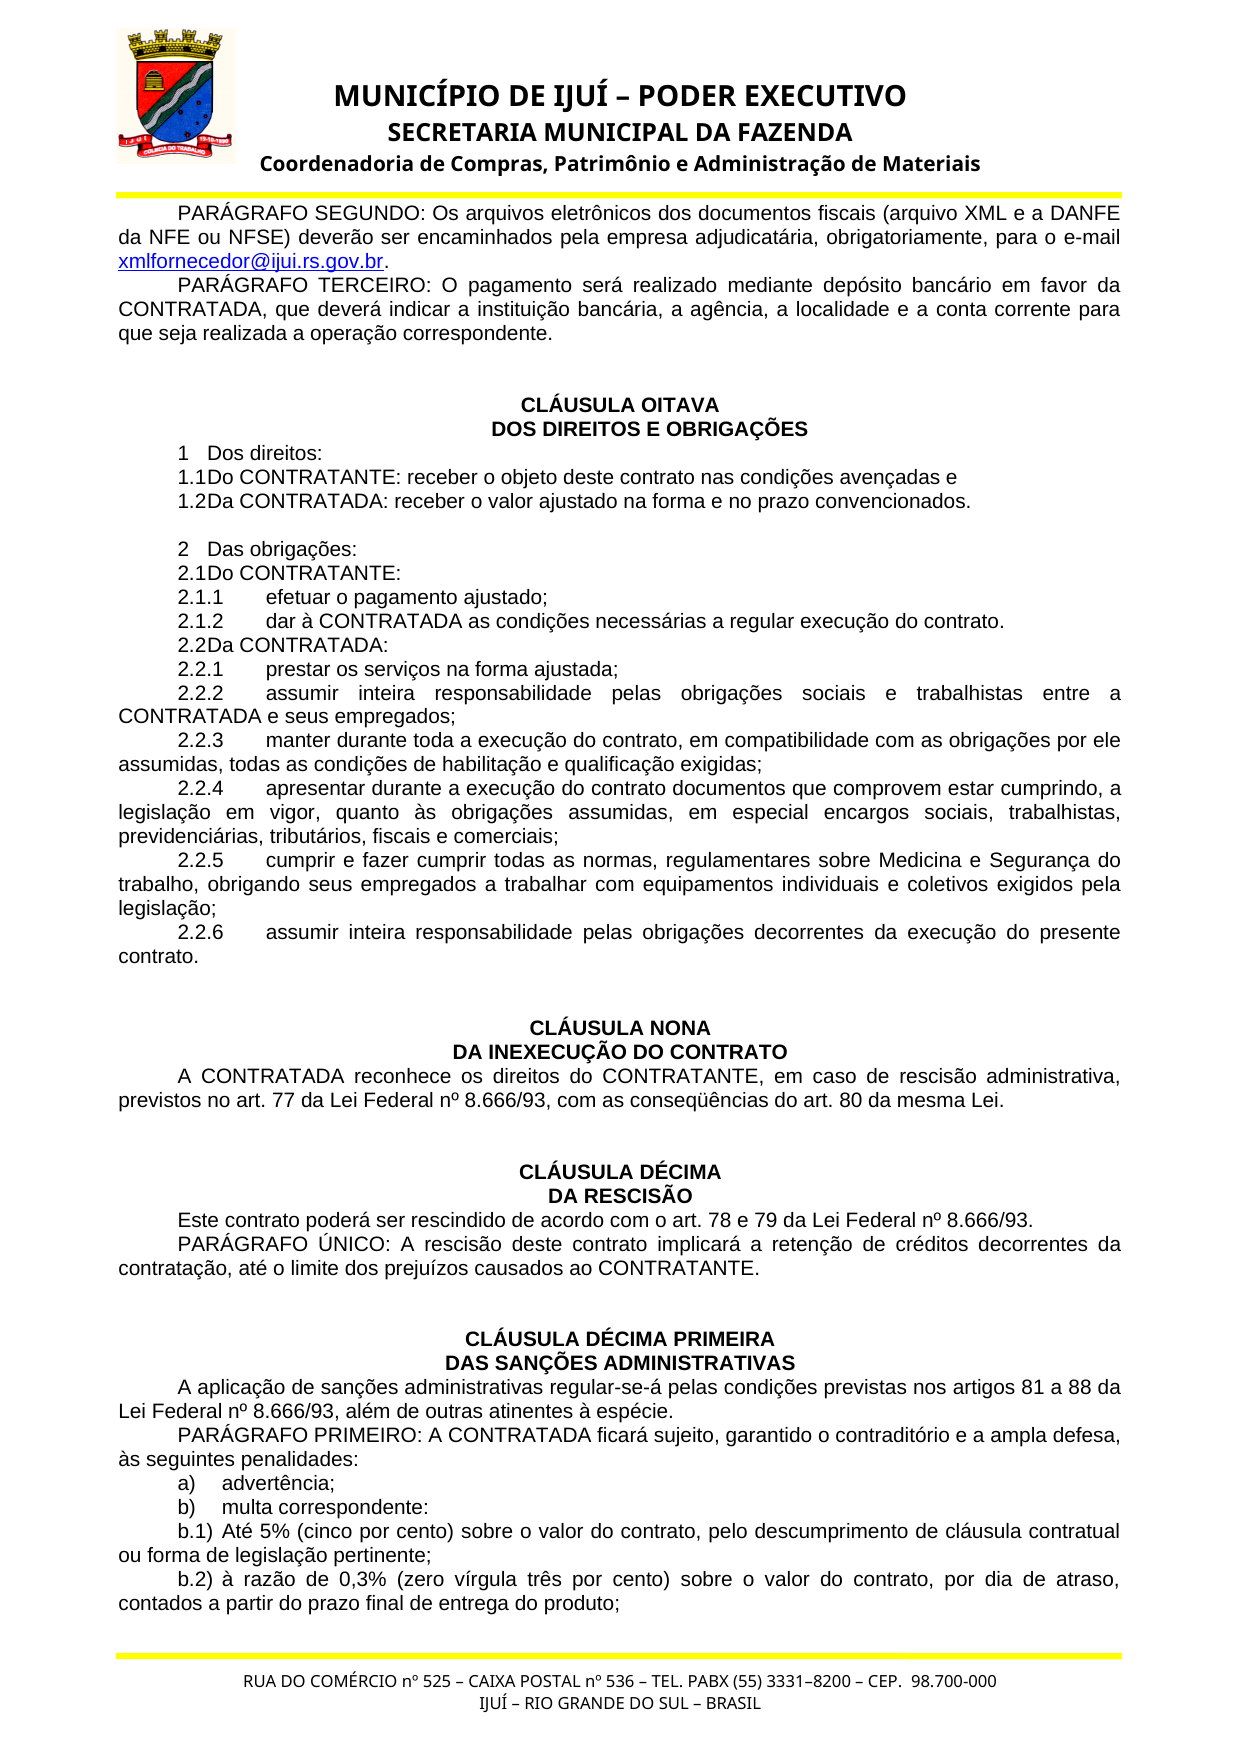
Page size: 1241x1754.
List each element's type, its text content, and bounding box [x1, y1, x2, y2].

text b.1) Até 5% (cinco por cento) sobre o valor do contrato, pelo descumprimento de cláusula contratual ou forma de legislação pertinente; [118, 1519, 1122, 1567]
text b) multa correspondente: [118, 1495, 1122, 1519]
text 2.2.2 assumir inteira responsabilidade pelas obrigações sociais e trabalhistas entre a CONTRATADA e seus empregados; [118, 680, 1122, 728]
text CLÁUSULA DÉCIMA [118, 1159, 1122, 1183]
text PARÁGRAFO SEGUNDO: Os arquivos eletrônicos dos documentos fiscais (arquivo XML e a DANFE da NFE ou NFSE) deverão ser encaminhados pela empresa adjudicatária, obrigatoriamente, para o e-mail xmlfornecedor@ijui.rs.gov.br. [118, 201, 1122, 273]
text 2.2.4 apresentar durante a execução do contrato documentos que comprovem estar cumprindo, a legislação em vigor, quanto às obrigações assumidas, em especial encargos sociais, trabalhistas, previdenciárias, tributários, fiscais e comerciais; [118, 776, 1122, 848]
text 2 Das obrigações: [118, 537, 1122, 561]
text b.2) à razão de 0,3% (zero vírgula três por cento) sobre o valor do contrato, por dia de atraso, contados a partir do prazo final de entrega do produto; [118, 1567, 1122, 1615]
text PARÁGRAFO ÚNICO: A rescisão deste contrato implicará a retenção de créditos decorrentes da contratação, até o limite dos prejuízos causados ao CONTRATANTE. [118, 1231, 1122, 1279]
picture [116, 28, 237, 164]
text 1.1 Do CONTRATANTE: receber o objeto deste contrato nas condições avençadas e [118, 465, 1122, 489]
text PARÁGRAFO TERCEIRO: O pagamento será realizado mediante depósito bancário em favor da CONTRATADA, que deverá indicar a instituição bancária, a agência, a localidade e a conta corrente para que seja realizada a operação correspondente. [118, 273, 1122, 345]
text 2.1.1 efetuar o pagamento ajustado; [118, 584, 1122, 608]
text 1 Dos direitos: [118, 441, 1122, 465]
text 2.2.5 cumprir e fazer cumprir todas as normas, regulamentares sobre Medicina e Segurança do trabalho, obrigando seus empregados a trabalhar com equipamentos individuais e coletivos exigidos pela legislação; [118, 848, 1122, 920]
text 1.2 Da CONTRATADA: receber o valor ajustado na forma e no prazo convencionados. [118, 489, 1122, 513]
text DAS SANÇÕES ADMINISTRATIVAS [118, 1351, 1122, 1375]
text PARÁGRAFO PRIMEIRO: A CONTRATADA ficará sujeito, garantido o contraditório e a ampla defesa, às seguintes penalidades: [118, 1423, 1122, 1471]
text 2.2.1 prestar os serviços na forma ajustada; [118, 656, 1122, 680]
text CLÁUSULA DÉCIMA PRIMEIRA [118, 1327, 1122, 1351]
text 2.2.3 manter durante toda a execução do contrato, em compatibilidade com as obrigações por ele assumidas, todas as condições de habilitação e qualificação exigidas; [118, 728, 1122, 776]
text CLÁUSULA OITAVA [118, 393, 1122, 417]
text 2.1 Do CONTRATANTE: [118, 561, 1122, 584]
text DA INEXECUÇÃO DO CONTRATO [118, 1040, 1122, 1064]
text DOS DIREITOS E OBRIGAÇÕES [118, 417, 1122, 441]
text 2.2.6 assumir inteira responsabilidade pelas obrigações decorrentes da execução do presente contrato. [118, 920, 1122, 968]
text A CONTRATADA reconhece os direitos do CONTRATANTE, em caso de rescisão administrativa, previstos no art. 77 da Lei Federal nº 8.666/93, com as conseqüências do art. 80 da mesma Lei. [118, 1064, 1122, 1112]
text a) advertência; [118, 1471, 1122, 1495]
text 2.1.2 dar à CONTRATADA as condições necessárias a regular execução do contrato. [118, 608, 1122, 632]
text CLÁUSULA NONA [118, 1016, 1122, 1040]
text 2.2 Da CONTRATADA: [118, 632, 1122, 656]
text DA RESCISÃO [118, 1183, 1122, 1207]
text Este contrato poderá ser rescindido de acordo com o art. 78 e 79 da Lei Federal nº 8.666/93. [118, 1207, 1122, 1231]
text A aplicação de sanções administrativas regular-se-á pelas condições previstas nos artigos 88 da Lei Federal nº 8.666/93, além de outras atinentes à espécie. [118, 1375, 1122, 1423]
